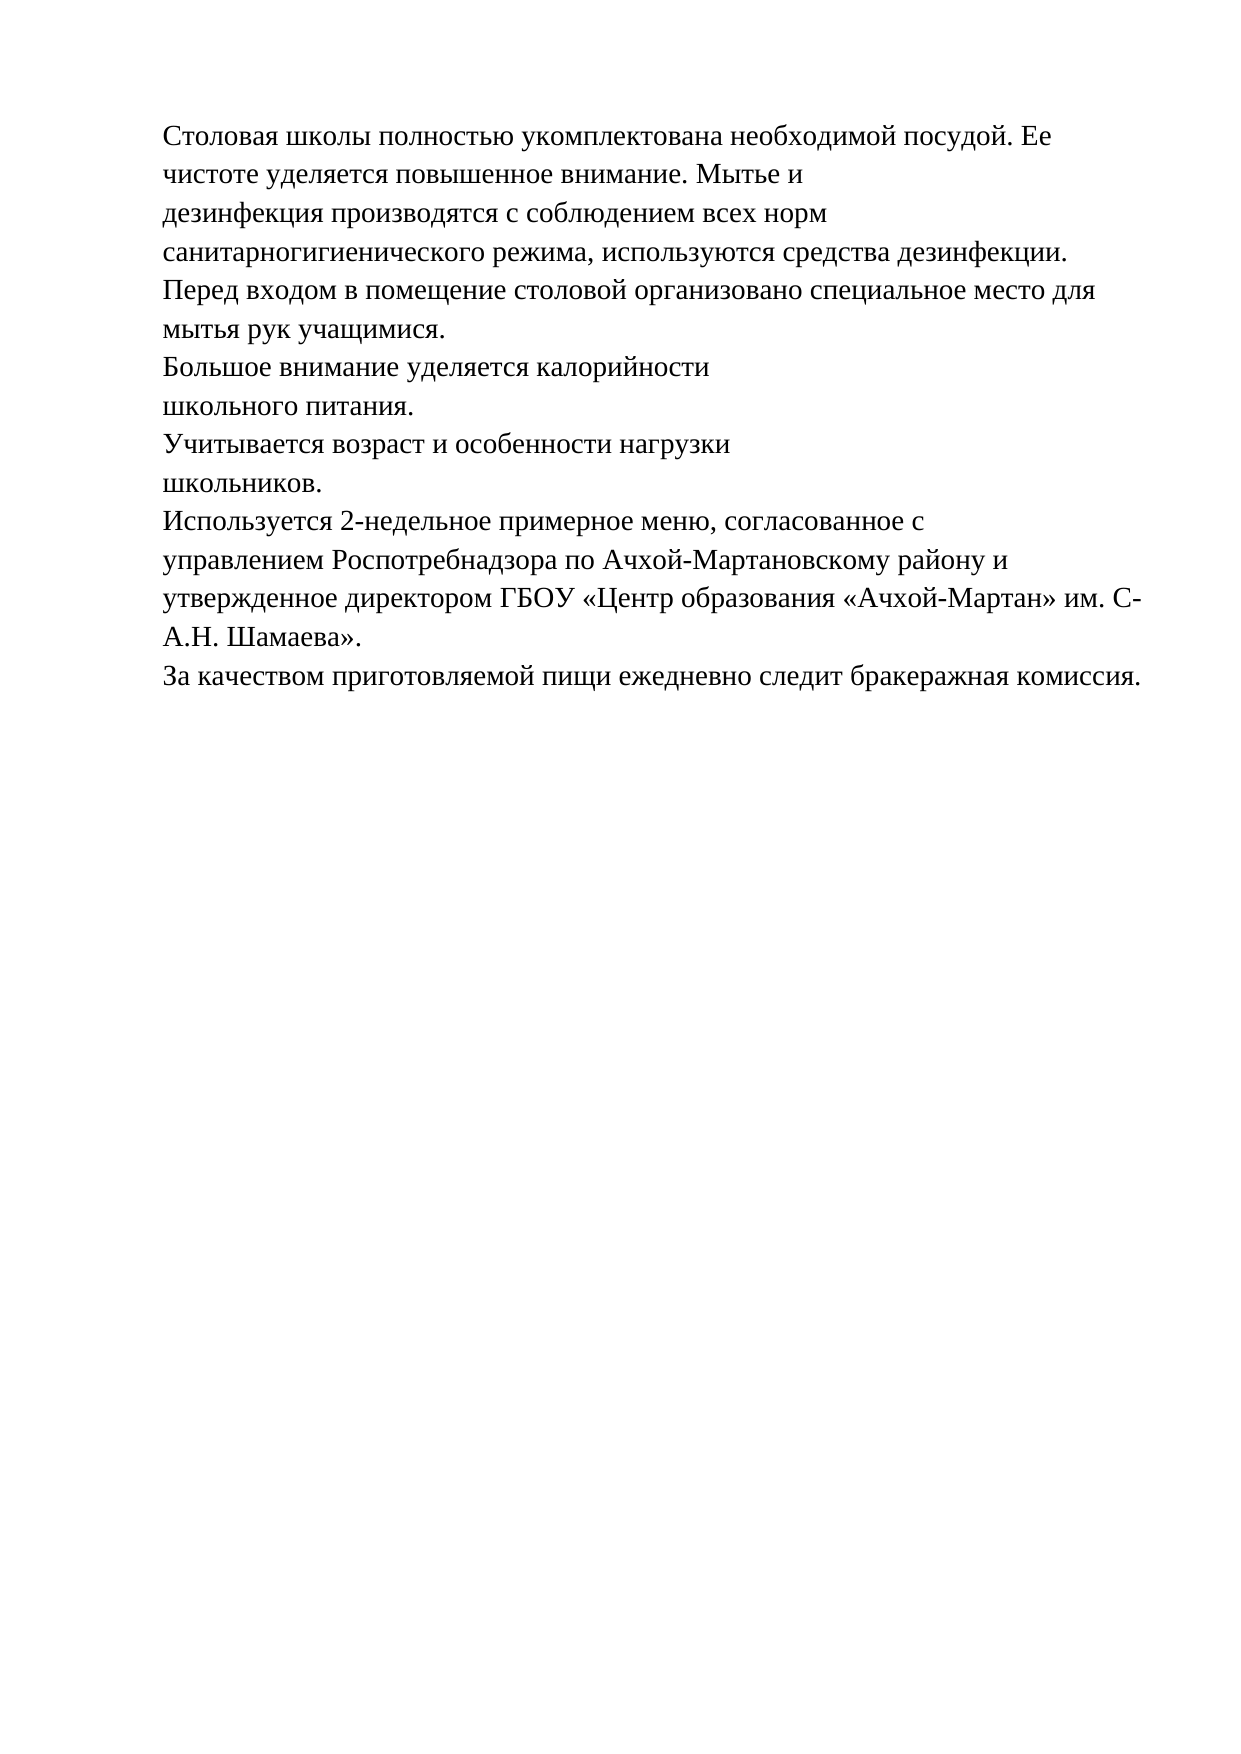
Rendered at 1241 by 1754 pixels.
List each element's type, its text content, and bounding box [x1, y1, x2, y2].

text Используется 2-недельное примерное меню, согласованное с [162, 503, 1152, 537]
text Учитывается возраст и особенности нагрузки [162, 426, 1152, 460]
text утвержденное директором ГБОУ «Центр образования «Ачхой-Мартан» им. С-А.Н. Шамаева». [162, 581, 1152, 653]
text дезинфекция производятся с соблюдением всех норм санитарногигиенического режима, используются средства дезинфекции. [162, 195, 1152, 267]
text школьников. [162, 465, 1152, 498]
text Большое внимание уделяется калорийности [162, 349, 1152, 383]
text мытья рук учащимися. [162, 311, 1152, 344]
text школьного питания. [162, 388, 1152, 421]
text Перед входом в помещение столовой организовано специальное место для [162, 272, 1152, 306]
text За качеством приготовляемой пищи ежедневно следит бракеражная комиссия. [162, 658, 1152, 691]
text Столовая школы полностью укомплектована необходимой посудой. Ее чистоте уделяется повышенное внимание. Мытье и [162, 118, 1152, 190]
text управлением Роспотребнадзора по Ачхой-Мартановскому району и [162, 542, 1152, 576]
